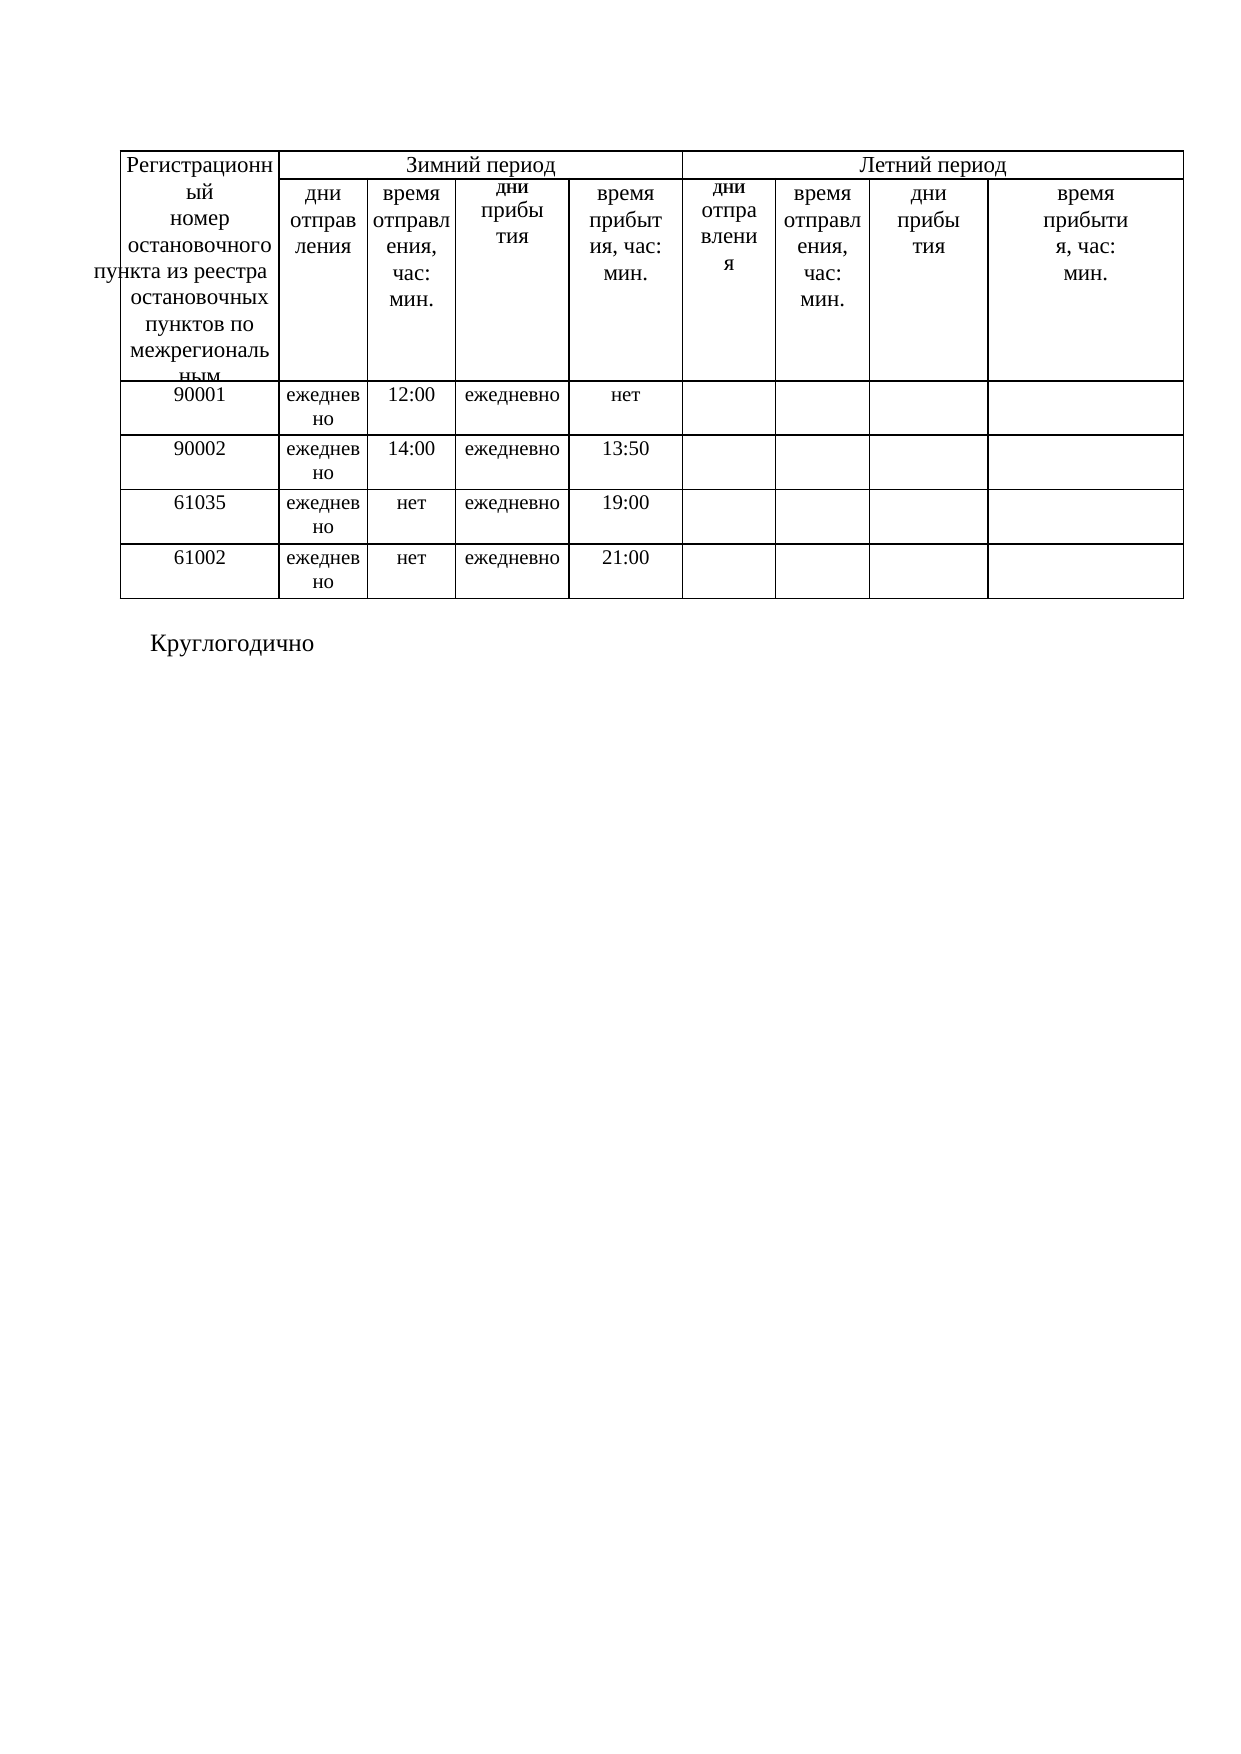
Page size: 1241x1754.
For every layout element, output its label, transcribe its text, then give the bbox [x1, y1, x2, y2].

table_cell ежедневно [456, 382, 568, 434]
table_cell ежедневно [280, 436, 367, 489]
table_cell [776, 382, 869, 434]
table_cell [989, 545, 1183, 597]
table_cell ДНИ отпра влени я [683, 180, 775, 380]
table_header Зимний период [280, 152, 682, 178]
table_cell время прибыт ия, час: мин. [570, 180, 682, 380]
table_cell время отправл ения, час: мин. [368, 180, 455, 380]
table_cell 90002 [121, 436, 278, 489]
table_cell [870, 490, 987, 543]
table_cell ежедневно [280, 382, 367, 434]
table_cell [870, 382, 987, 434]
table_cell 12:00 [368, 382, 455, 434]
table_cell [683, 382, 775, 434]
table_cell [989, 382, 1183, 434]
table_cell 21:00 [570, 545, 682, 597]
table_cell дни прибы тия [870, 180, 987, 380]
table_cell 61002 [121, 545, 278, 597]
table_cell ежедневно [456, 545, 568, 597]
table_cell нет [570, 382, 682, 434]
table_cell [989, 436, 1183, 489]
table_cell нет [368, 490, 455, 543]
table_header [121, 152, 278, 380]
table_header Летний период [683, 152, 1183, 178]
table_cell время отправл ения, час: мин. [776, 180, 869, 380]
table_cell время прибыти я, час: мин. [989, 180, 1183, 380]
text Круглогодично [150, 628, 1090, 657]
table_cell [989, 490, 1183, 543]
table_cell 19:00 [570, 490, 682, 543]
table_cell нет [368, 545, 455, 597]
table_cell 13:50 [570, 436, 682, 489]
table_cell ежедневно [280, 545, 367, 597]
table_cell ежедневно [456, 490, 568, 543]
table_cell [776, 436, 869, 489]
table_cell ежедневно [280, 490, 367, 543]
table_cell [683, 436, 775, 489]
table_cell [870, 436, 987, 489]
table_cell [683, 545, 775, 597]
table_cell дни отправ ления [280, 180, 367, 380]
table_cell [776, 545, 869, 597]
table_cell 61035 [121, 490, 278, 543]
table_cell [683, 490, 775, 543]
table_cell ежедневно [456, 436, 568, 489]
table_cell [776, 490, 869, 543]
table_cell ДНИ прибы тия [456, 180, 568, 380]
table_cell [870, 545, 987, 597]
table_cell 90001 [121, 382, 278, 434]
table_cell 14:00 [368, 436, 455, 489]
